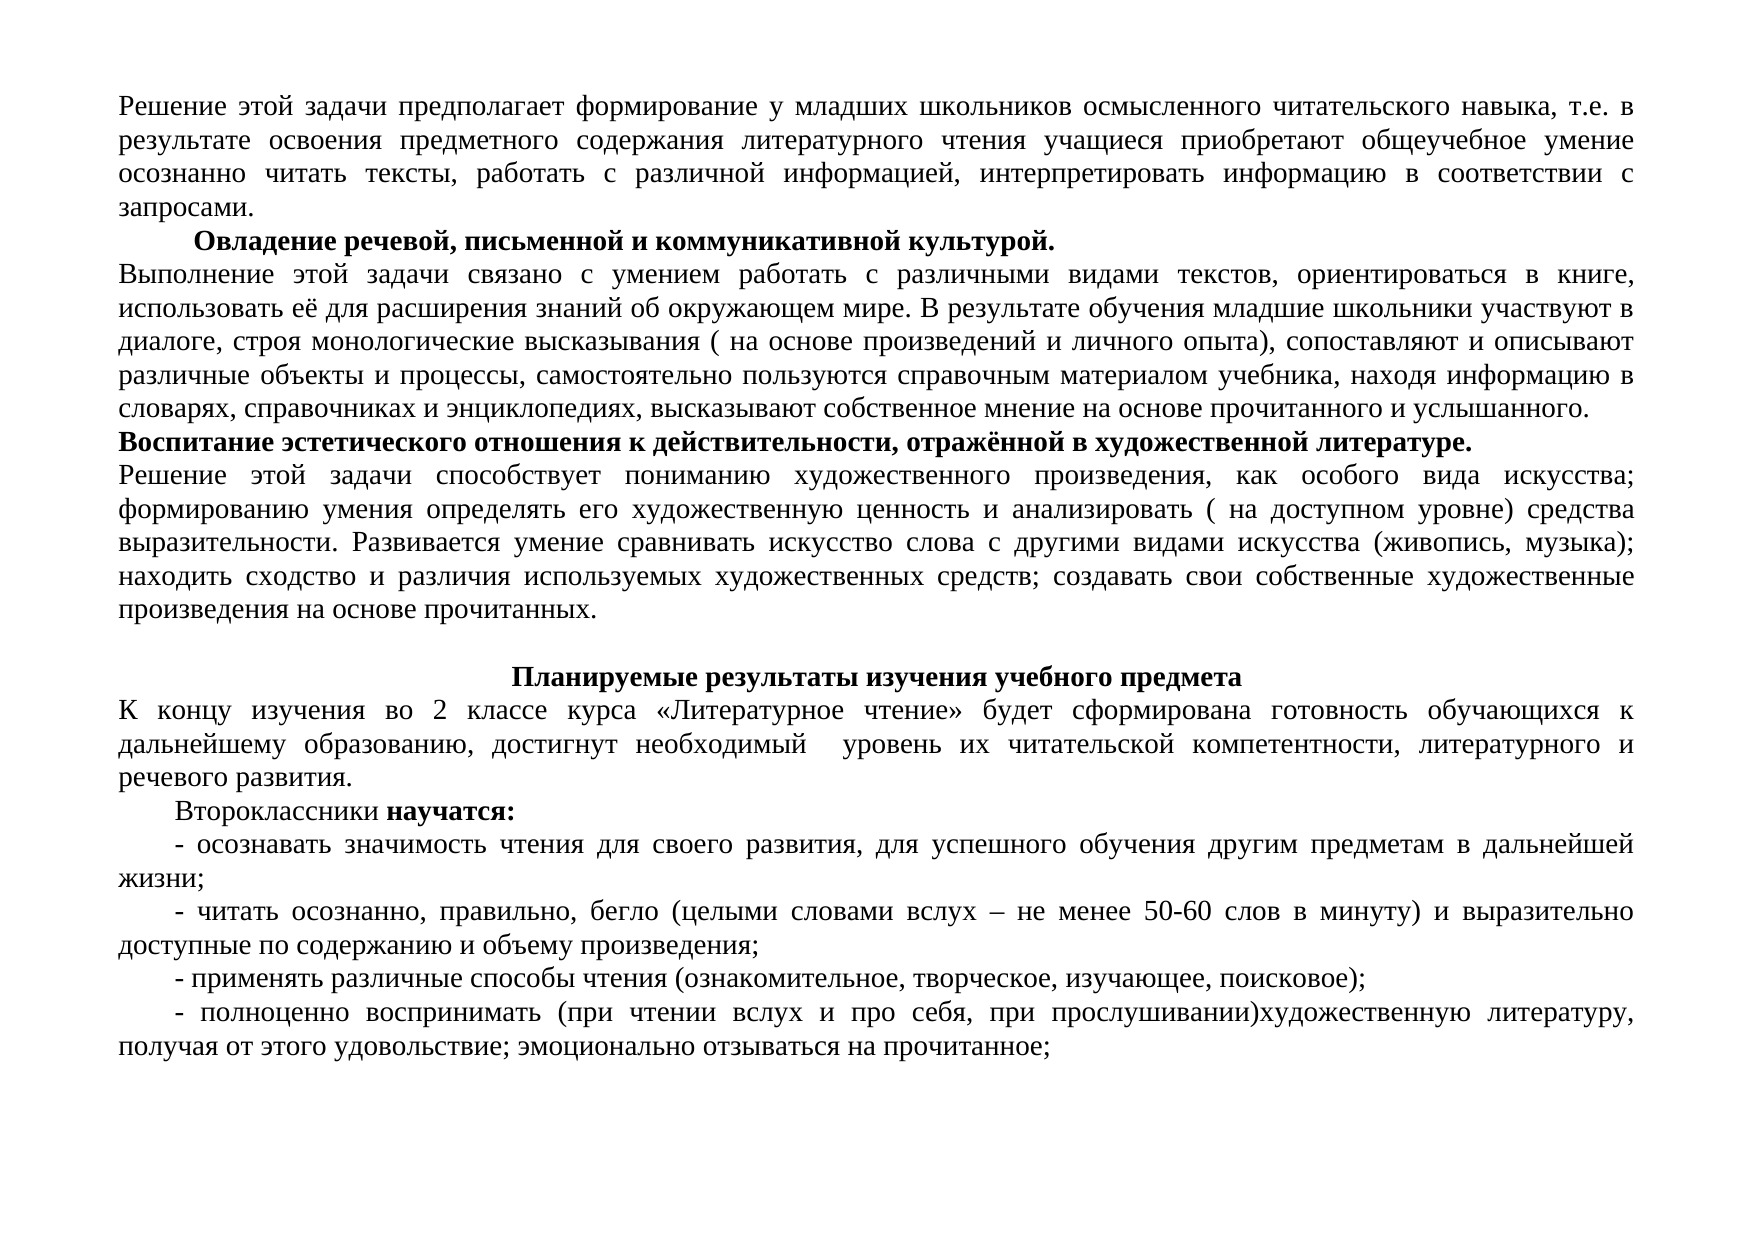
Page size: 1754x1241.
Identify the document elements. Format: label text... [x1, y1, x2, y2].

text Овладение речевой, письменной и коммуникативной культурой. [193, 223, 1636, 256]
text - полноценно воспринимать (при чтении вслух и про себя, при прослушивании)художественную литературу, получая от этого удовольствие; эмоционально отзываться на прочитанное; [118, 994, 1636, 1061]
text - применять различные способы чтения (ознакомительное, творческое, изучающее, поисковое); [118, 961, 1636, 994]
text Решение этой задачи предполагает формирование у младших школьников осмысленного читательского навыка, т.е. в результате освоения предметного содержания литературного чтения учащиеся приобретают общеучебное умение осознанно читать тексты, работать с различной информацией, интерпретировать информацию в соответствии с запросами. [118, 88, 1636, 223]
text Воспитание эстетического отношения к действительности, отражённой в художественной литературе. [118, 424, 1636, 457]
text Второклассники научатся: [118, 793, 1636, 826]
text К концу изучения во 2 классе курса «Литературное чтение» будет сформирована готовность обучающихся к дальнейшему образованию, достигнут необходимый уровень их читательской компетентности, литературного и речевого развития. [118, 692, 1636, 793]
text Планируемые результаты изучения учебного предмета [118, 659, 1636, 692]
text Выполнение этой задачи связано с умением работать с различными видами текстов, ориентироваться в книге, использовать её для расширения знаний об окружающем мире. В результате обучения младшие школьники участвуют в диалоге, строя монологические высказывания ( на основе произведений и личного опыта), сопоставляют и описывают различные объекты и процессы, самостоятельно пользуются справочным материалом учебника, находя информацию в словарях, справочниках и энциклопедиях, высказывают собственное мнение на основе прочитанного и услышанного. [118, 256, 1636, 424]
text - читать осознанно, правильно, бегло (целыми словами вслух – не менее 50-60 слов в минуту) и выразительно доступные по содержанию и объему произведения; [118, 893, 1636, 961]
text - осознавать значимость чтения для своего развития, для успешного обучения другим предметам в дальнейшей жизни; [118, 826, 1636, 893]
text Решение этой задачи способствует пониманию художественного произведения, как особого вида искусства; формированию умения определять его художественную ценность и анализировать ( на доступном уровне) средства выразительности. Развивается умение сравнивать искусство слова с другими видами искусства (живопись, музыка); находить сходство и различия используемых художественных средств; создавать свои собственные художественные произведения на основе прочитанных. [118, 457, 1636, 625]
